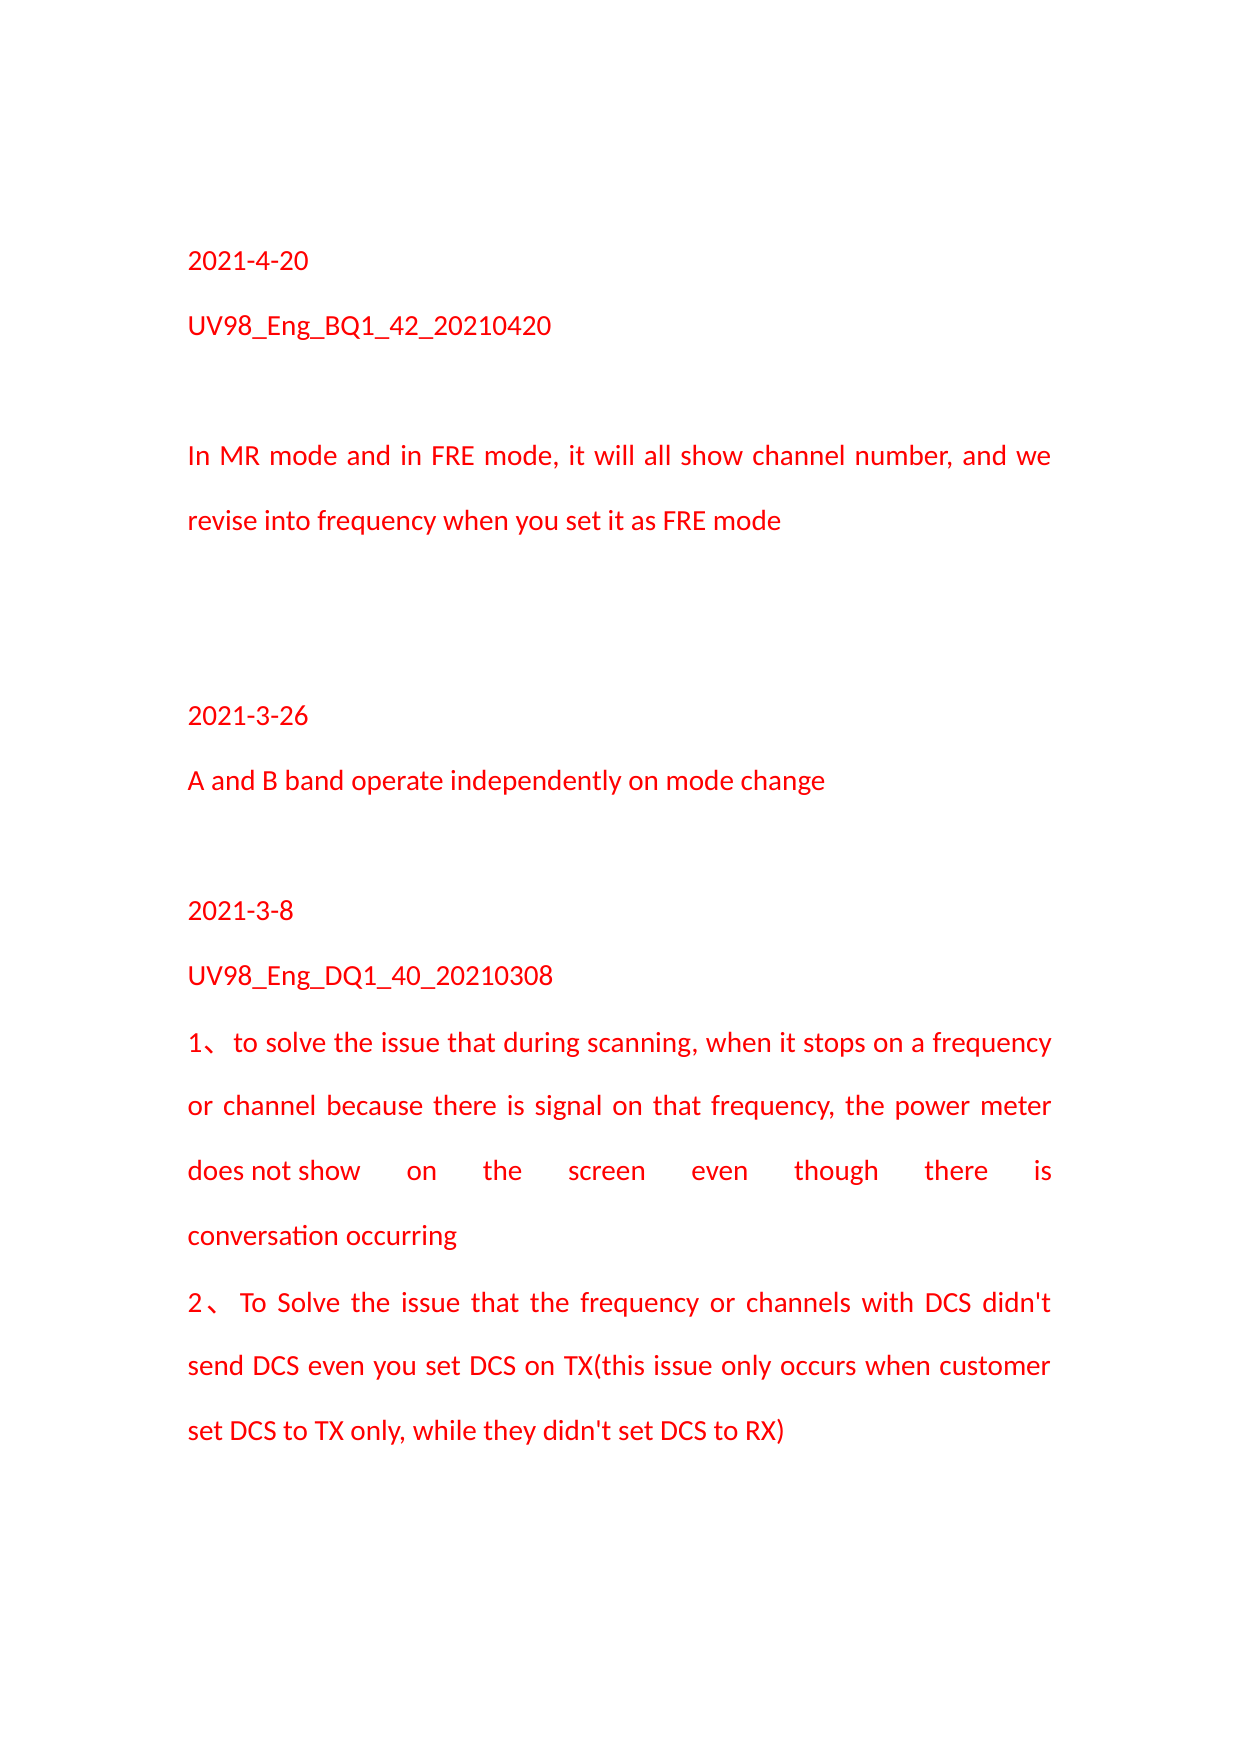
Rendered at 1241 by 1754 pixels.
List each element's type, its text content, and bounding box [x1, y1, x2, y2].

text 2021-3-26 [187, 682, 1053, 747]
text 1、to solve the issue that during scanning, when it stops on a frequency or channel because there is signal on that frequency, the power meter does not show on the screen even though there is conversation occurring [187, 1007, 1053, 1267]
text In MR mode and in FRE mode, it will all show channel number, and we revise into frequency when you set it as FRE mode [187, 422, 1053, 552]
text UV98_Eng_DQ1_40_20210308 [187, 942, 1053, 1007]
text 2021-3-8 [187, 877, 1053, 942]
text A and B band operate independently on mode change [187, 747, 1053, 812]
text UV98_Eng_BQ1_42_20210420 [187, 292, 1053, 357]
text 2021-4-20 [187, 227, 1053, 292]
text 2、To Solve the issue that the frequency or channels with DCS didn't send DCS even you set DCS on TX(this issue only occurs when customer set DCS to TX only, while they didn't set DCS to RX) [187, 1267, 1053, 1462]
